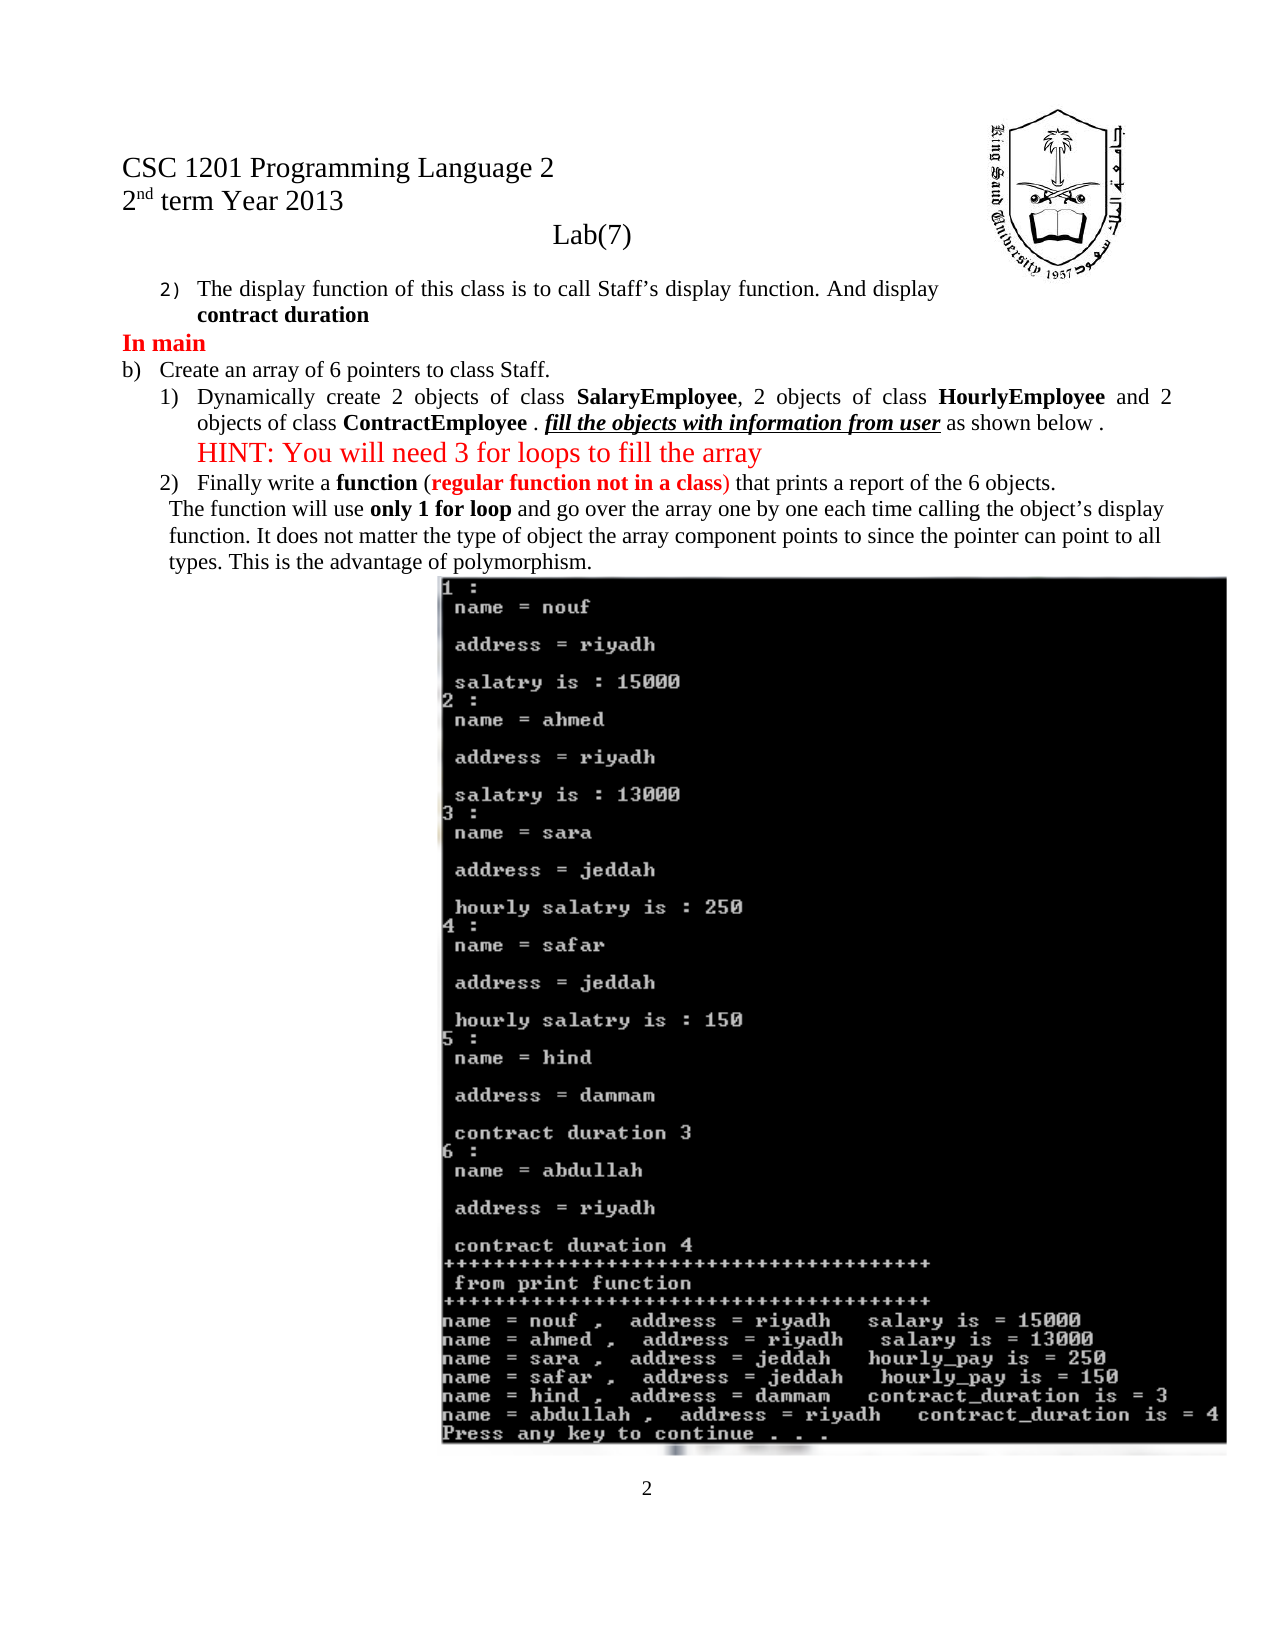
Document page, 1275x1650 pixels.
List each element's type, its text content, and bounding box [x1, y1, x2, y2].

list The display function of this class is to call Staff’s display function. And display contract duration [159, 275, 1172, 328]
picture [959, 97, 1153, 288]
text In main [122, 328, 1172, 357]
list Dynamically create 2 objects of class SalaryEmployee, 2 objects of class HourlyEmployee and 2 objects of class ContractEmployee . fill the objects with information from user as shown below . [159, 383, 1172, 436]
text The function will use only 1 for loop and go over the array one by one each time calling the object’s display function. It does not matter the type of object the array component points to since the pointer can point to all types. This is the advantage of polymorphism. [169, 496, 1172, 574]
list HINT: You will need 3 for loops to fill the array [197, 436, 1172, 469]
list Create an array of 6 pointers to class Staff. [122, 357, 1172, 383]
list Finally write a function (regular function not in a class) that prints a report of the 6 objects. [159, 469, 1172, 496]
